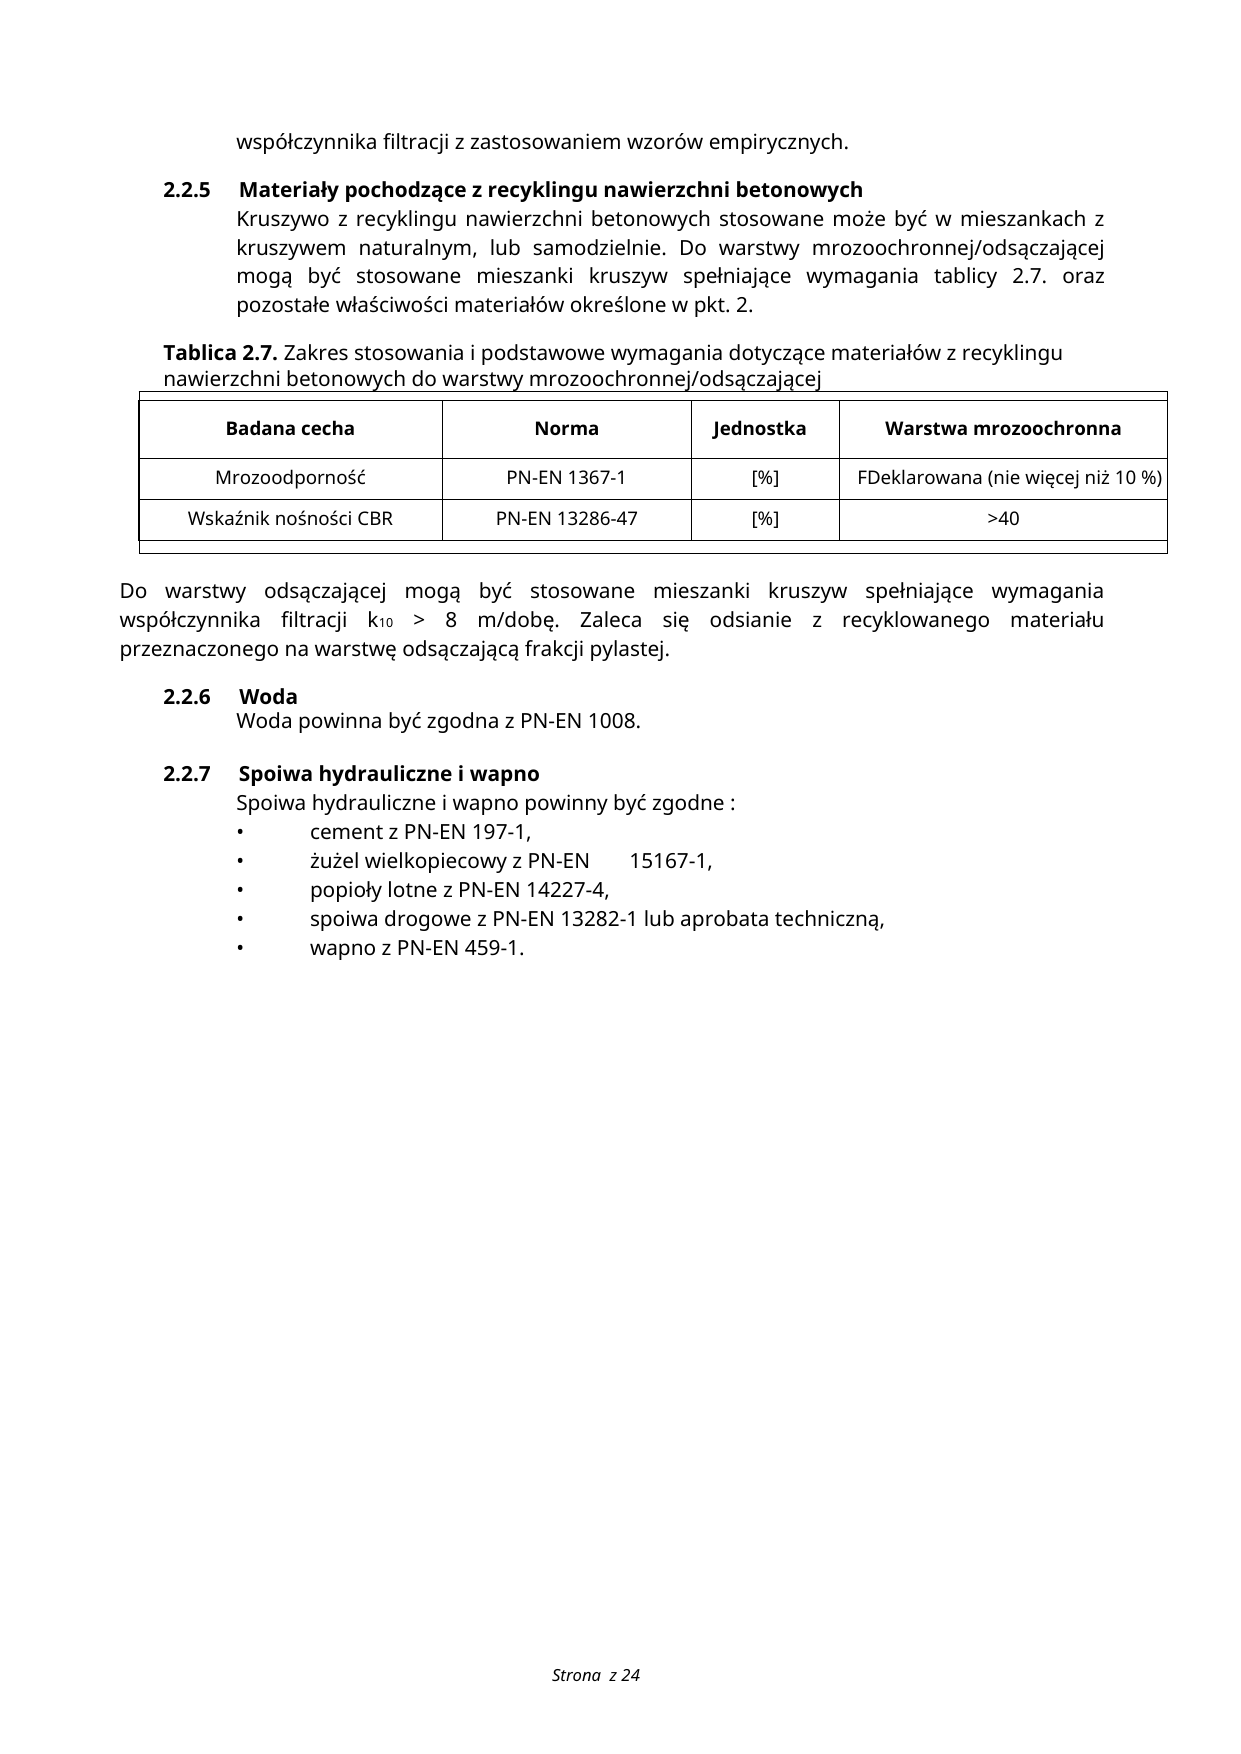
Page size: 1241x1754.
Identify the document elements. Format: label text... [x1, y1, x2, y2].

list spoiwa drogowe z PN-EN 13282-1 lub aprobata techniczną, [236, 903, 1187, 932]
table_header Badana cecha [140, 401, 442, 458]
list popioły lotne z PN-EN 14227-4, [236, 874, 1187, 903]
table_cell Mrozoodporność [140, 459, 442, 499]
table_cell [%] [692, 500, 839, 540]
text Do warstwy odsączającej mogą być stosowane mieszanki kruszyw spełniające wymagania współczynnika filtracji k10 > 8 m/dobę. Zaleca się odsianie z recyklowanego materiału przeznaczonego na warstwę odsączającą frakcji pylastej. [119, 575, 1106, 662]
table_header Norma [443, 401, 691, 458]
list Woda [163, 687, 1187, 708]
text Kruszywo z recyklingu nawierzchni betonowych stosowane może być w mieszankach z kruszywem naturalnym, lub samodzielnie. Do warstwy mrozoochronnej/odsączającej mogą być stosowane mieszanki kruszyw spełniające wymagania tablicy 2.7. oraz pozostałe właściwości materiałów określone w pkt. 2. [236, 203, 1106, 319]
list wapno z PN-EN 459-1. [236, 932, 1187, 961]
text Spoiwa hydrauliczne i wapno powinny być zgodne : [236, 788, 1187, 817]
text Tablica 2.7. Zakres stosowania i podstawowe wymagania dotyczące materiałów z recyklingu nawierzchni betonowych do warstwy mrozoochronnej/odsączającej [163, 340, 1106, 391]
table_cell PN-EN 1367-1 [443, 459, 691, 499]
list Materiały pochodzące z recyklingu nawierzchni betonowych [163, 174, 1187, 203]
list żużel wielkopiecowy z PN-EN 15167-1, [236, 846, 1187, 874]
table_cell [%] [692, 459, 839, 499]
table_cell >40 [840, 500, 1167, 540]
table_cell PN-EN 13286-47 [443, 500, 691, 540]
list cement z PN-EN 197-1, [236, 817, 1187, 846]
table_header Warstwa mrozoochronna [840, 401, 1167, 458]
table_cell FDeklarowana (nie więcej niż 10 %) [840, 459, 1167, 499]
list Spoiwa hydrauliczne i wapno [163, 759, 1187, 788]
table_cell Wskaźnik nośności CBR [140, 500, 442, 540]
text Woda powinna być zgodna z PN-EN 1008. [236, 712, 1187, 733]
table_header Jednostka [692, 401, 839, 458]
